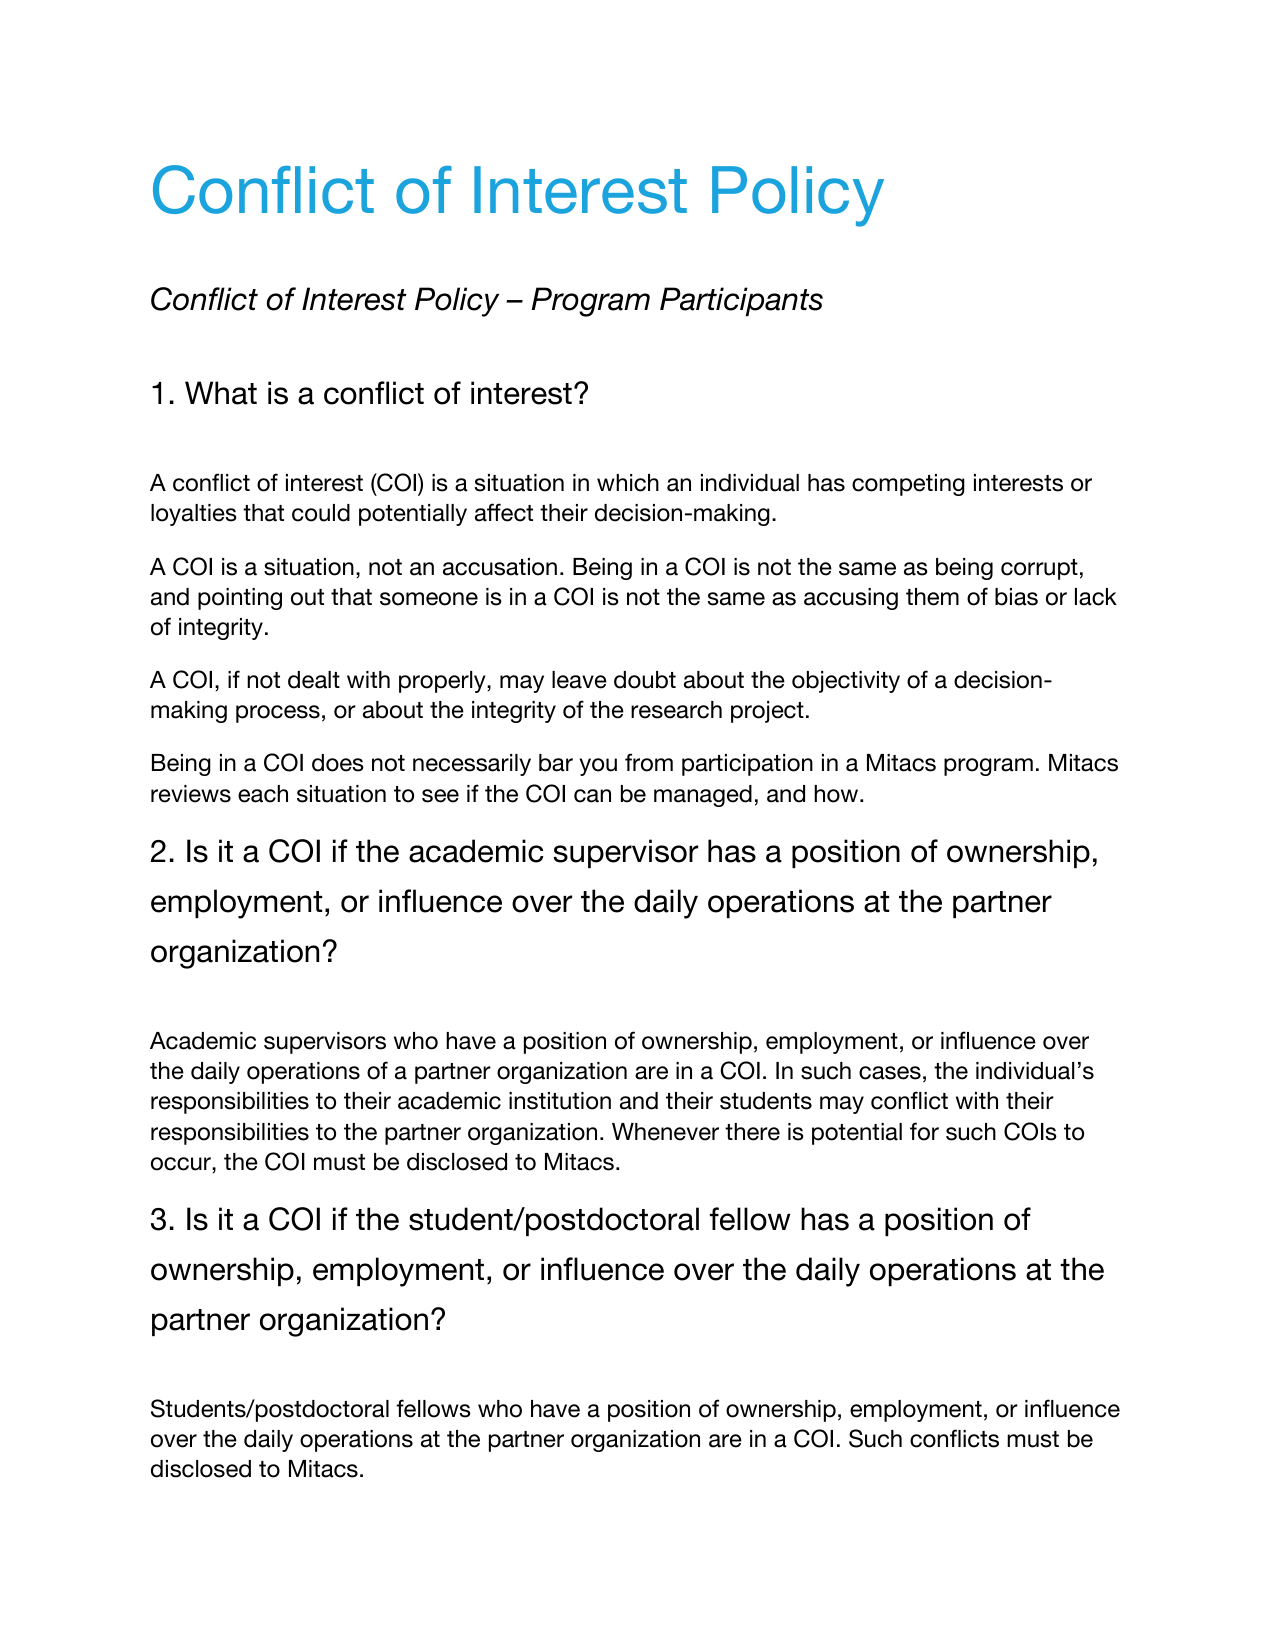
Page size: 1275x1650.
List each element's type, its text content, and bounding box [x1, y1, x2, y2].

text A COI, if not dealt with properly, may leave doubt about the objectivity of a decision-making process, or about the integrity of the research project. [150, 665, 1125, 726]
subtitle 3. Is it a COI if the student/postdoctoral fellow has a position of ownership, employment, or influence over the daily operations at the partner organization? [150, 1200, 1125, 1339]
text A conflict of interest (COI) is a situation in which an individual has competing interests or loyalties that could potentially affect their decision-making. [150, 468, 1125, 529]
text Being in a COI does not necessarily bar you from participation in a Mitacs program. Mitacs reviews each situation to see if the COI can be managed, and how. [150, 748, 1125, 809]
text Academic supervisors who have a position of ownership, employment, or influence over the daily operations of a partner organization are in a COI. In such cases, the individual’s responsibilities to their academic institution and their students may conflict with their responsibilities to the partner organization. Whenever there is potential for such COIs to occur, the COI must be disclosed to Mitacs. [150, 1026, 1125, 1177]
text Students/postdoctoral fellows who have a position of ownership, employment, or influence over the daily operations at the partner organization are in a COI. Such conflicts must be disclosed to Mitacs. [150, 1394, 1125, 1485]
subtitle Conflict of Interest Policy – Program Participants [150, 280, 1125, 319]
subtitle Conflict of Interest Policy [150, 150, 1125, 233]
subtitle 2. Is it a COI if the academic supervisor has a position of ownership, employment, or influence over the daily operations at the partner organization? [150, 832, 1125, 971]
text A COI is a situation, not an accusation. Being in a COI is not the same as being corrupt, and pointing out that someone is in a COI is not the same as accusing them of bias or lack of integrity. [150, 552, 1125, 642]
subtitle 1. What is a conflict of interest? [150, 374, 1125, 413]
